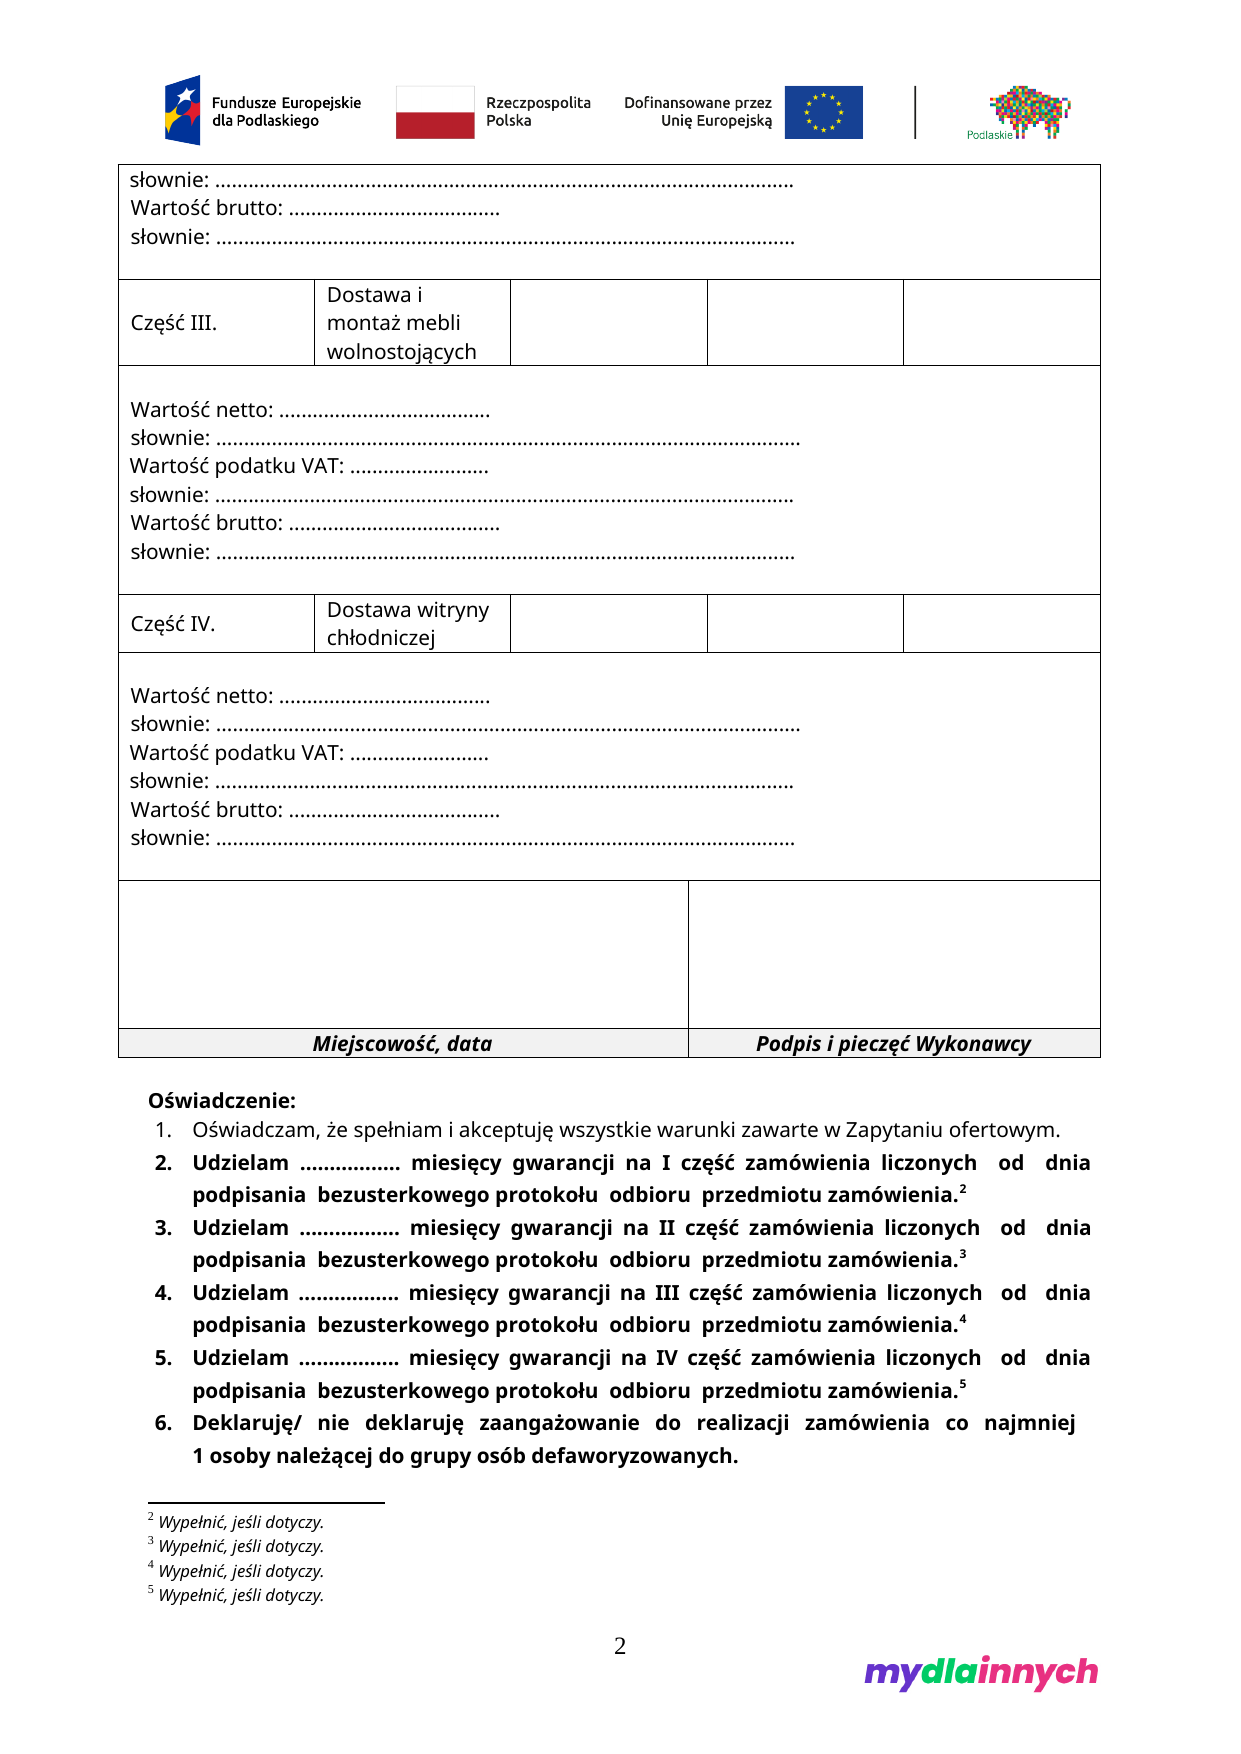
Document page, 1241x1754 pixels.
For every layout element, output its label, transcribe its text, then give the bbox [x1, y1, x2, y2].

table_cell Część III. [119, 280, 314, 365]
list Deklaruję/ nie deklaruję zaangażowanie do realizacji zamówienia co najmniej 1 osoby należącej do grupy osób defaworyzowanych. [154, 1408, 1093, 1469]
table_cell [689, 881, 1100, 1028]
table_cell [119, 881, 688, 1028]
list Udzielam …………….. miesięcy gwarancji na II część zamówienia liczonych od dnia podpisania bezusterkowego protokołu odbioru przedmiotu zamówienia. [154, 1213, 1093, 1274]
table_cell Dostawa i montaż mebli wolnostojących [315, 280, 510, 365]
table_cell [511, 280, 707, 365]
list Udzielam …………….. miesięcy gwarancji na III część zamówienia liczonych od dnia podpisania bezusterkowego protokołu odbioru przedmiotu zamówienia. [154, 1278, 1093, 1339]
table_cell Miejscowość, data [119, 1029, 688, 1057]
table_cell Podpis i pieczęć Wykonawcy [689, 1029, 1100, 1057]
picture [841, 1633, 1120, 1715]
table_cell Dostawa witryny chłodniczej [315, 595, 510, 652]
list Oświadczam, że spełniam i akceptuję wszystkie warunki zawarte w Zapytaniu ofertowym. [154, 1115, 1093, 1143]
table_cell [904, 280, 1100, 365]
text Oświadczenie: [148, 1087, 1093, 1115]
table_cell [708, 595, 903, 652]
list Udzielam …………….. miesięcy gwarancji na I część zamówienia liczonych od dnia podpisania bezusterkowego protokołu odbioru przedmiotu zamówienia. [154, 1148, 1093, 1209]
table_cell [904, 595, 1100, 652]
table_cell Część IV. [119, 595, 314, 652]
list Udzielam …………….. miesięcy gwarancji na IV część zamówienia liczonych od dnia podpisania bezusterkowego protokołu odbioru przedmiotu zamówienia. [154, 1343, 1093, 1404]
picture [147, 61, 1093, 163]
table_cell [511, 595, 707, 652]
table_cell [708, 280, 903, 365]
